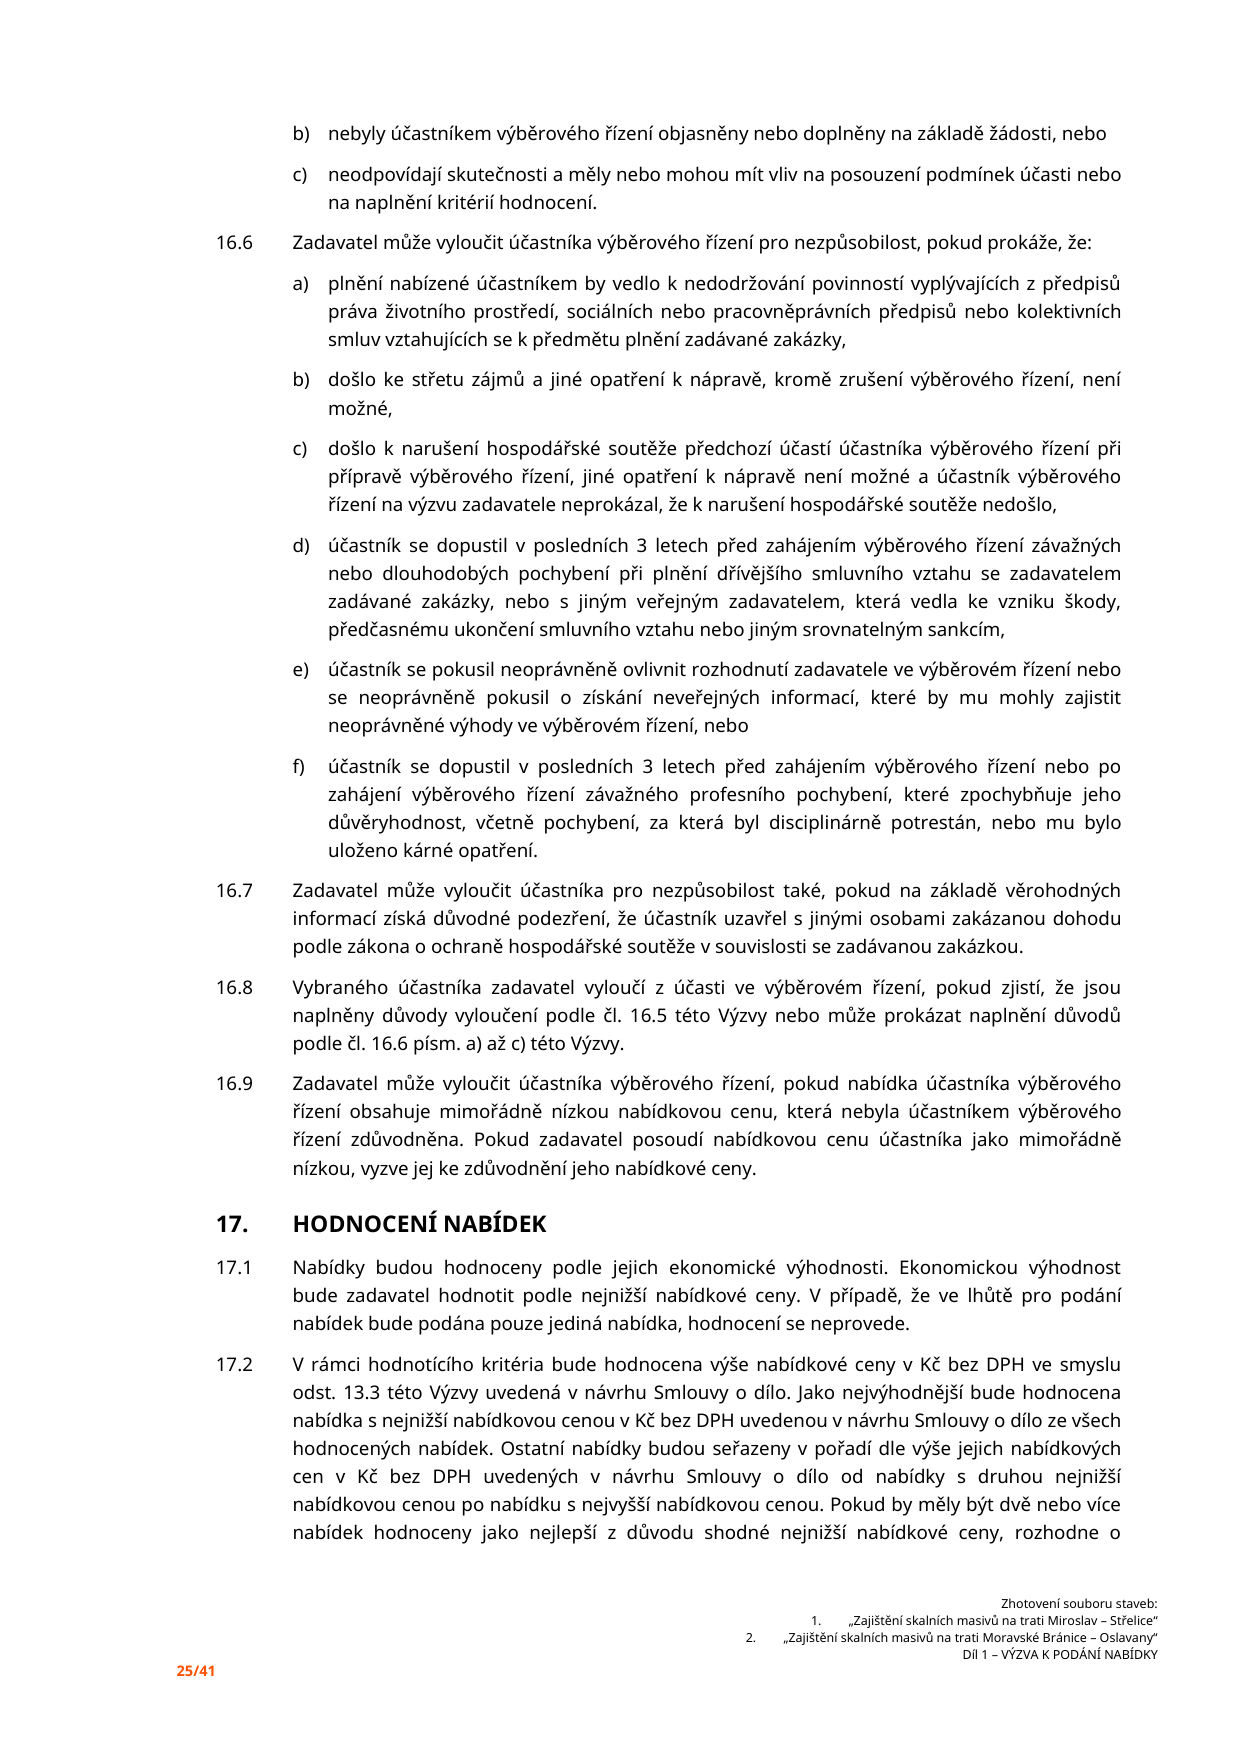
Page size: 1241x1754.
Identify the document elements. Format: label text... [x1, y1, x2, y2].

text Nabídky budou hodnoceny podle jejich ekonomické výhodnosti. Ekonomickou výhodnost bude zadavatel hodnotit podle nejnižší nabídkové ceny. V případě, že ve lhůtě pro podání nabídek bude podána pouze jediná nabídka, hodnocení se neprovede. [216, 1255, 1122, 1336]
list účastník se dopustil v posledních 3 letech před zahájením výběrového řízení nebo po zahájení výběrového řízení závažného profesního pochybení, které zpochybňuje jeho důvěryhodnost, včetně pochybení, za která byl disciplinárně potrestán, nebo mu bylo uloženo kárné opatření. [292, 753, 1122, 863]
list účastník se pokusil neoprávněně ovlivnit rozhodnutí zadavatele ve výběrovém řízení nebo se neoprávněně pokusil o získání neveřejných informací, které by mu mohly zajistit neoprávněné výhody ve výběrovém řízení, nebo [292, 656, 1122, 738]
list došlo ke střetu zájmů a jiné opatření k nápravě, kromě zrušení výběrového řízení, není možné, [292, 367, 1122, 420]
list účastník se dopustil v posledních 3 letech před zahájením výběrového řízení závažných nebo dlouhodobých pochybení při plnění dřívějšího smluvního vztahu se zadavatelem zadávané zakázky, nebo s jiným veřejným zadavatelem, která vedla ke vzniku škody, předčasnému ukončení smluvního vztahu nebo jiným srovnatelným sankcím, [292, 532, 1122, 641]
list plnění nabízené účastníkem by vedlo k nedodržování povinností vyplývajících z předpisů práva životního prostředí, sociálních nebo pracovněprávních předpisů nebo kolektivních smluv vztahujících se k předmětu plnění zadávané zakázky, [292, 270, 1122, 352]
text Zadavatel může vyloučit účastníka výběrového řízení pro nezpůsobilost, pokud prokáže, že: [216, 230, 1122, 255]
text Vybraného účastníka zadavatel vyloučí z účasti ve výběrovém řízení, pokud zjistí, že jsou naplněny důvody vyloučení podle čl. 16.5 této Výzvy nebo může prokázat naplnění důvodů podle čl. 16.6 písm. a) až c) této Výzvy. [216, 974, 1122, 1056]
text Zadavatel může vyloučit účastníka pro nezpůsobilost také, pokud na základě věrohodných informací získá důvodné podezření, že účastník uzavřel s jinými osobami zakázanou dohodu podle zákona o ochraně hospodářské soutěže v souvislosti se zadávanou zakázkou. [216, 878, 1122, 959]
text HODNOCENÍ NABÍDEK [216, 1208, 1122, 1239]
list nebyly účastníkem výběrového řízení objasněny nebo doplněny na základě žádosti, nebo [292, 121, 1122, 146]
list došlo k narušení hospodářské soutěže předchozí účastí účastníka výběrového řízení při přípravě výběrového řízení, jiné opatření k nápravě není možné a účastník výběrového řízení na výzvu zadavatele neprokázal, že k narušení hospodářské soutěže nedošlo, [292, 435, 1122, 517]
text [216, 1351, 1122, 1545]
list neodpovídají skutečnosti a měly nebo mohou mít vliv na posouzení podmínek účasti nebo na naplnění kritérií hodnocení. [292, 161, 1122, 215]
text Zadavatel může vyloučit účastníka výběrového řízení, pokud nabídka účastníka výběrového řízení obsahuje mimořádně nízkou nabídkovou cenu, která nebyla účastníkem výběrového řízení zdůvodněna. Pokud zadavatel posoudí nabídkovou cenu účastníka jako mimořádně nízkou, vyzve jej ke zdůvodnění jeho nabídkové ceny. [216, 1071, 1122, 1180]
